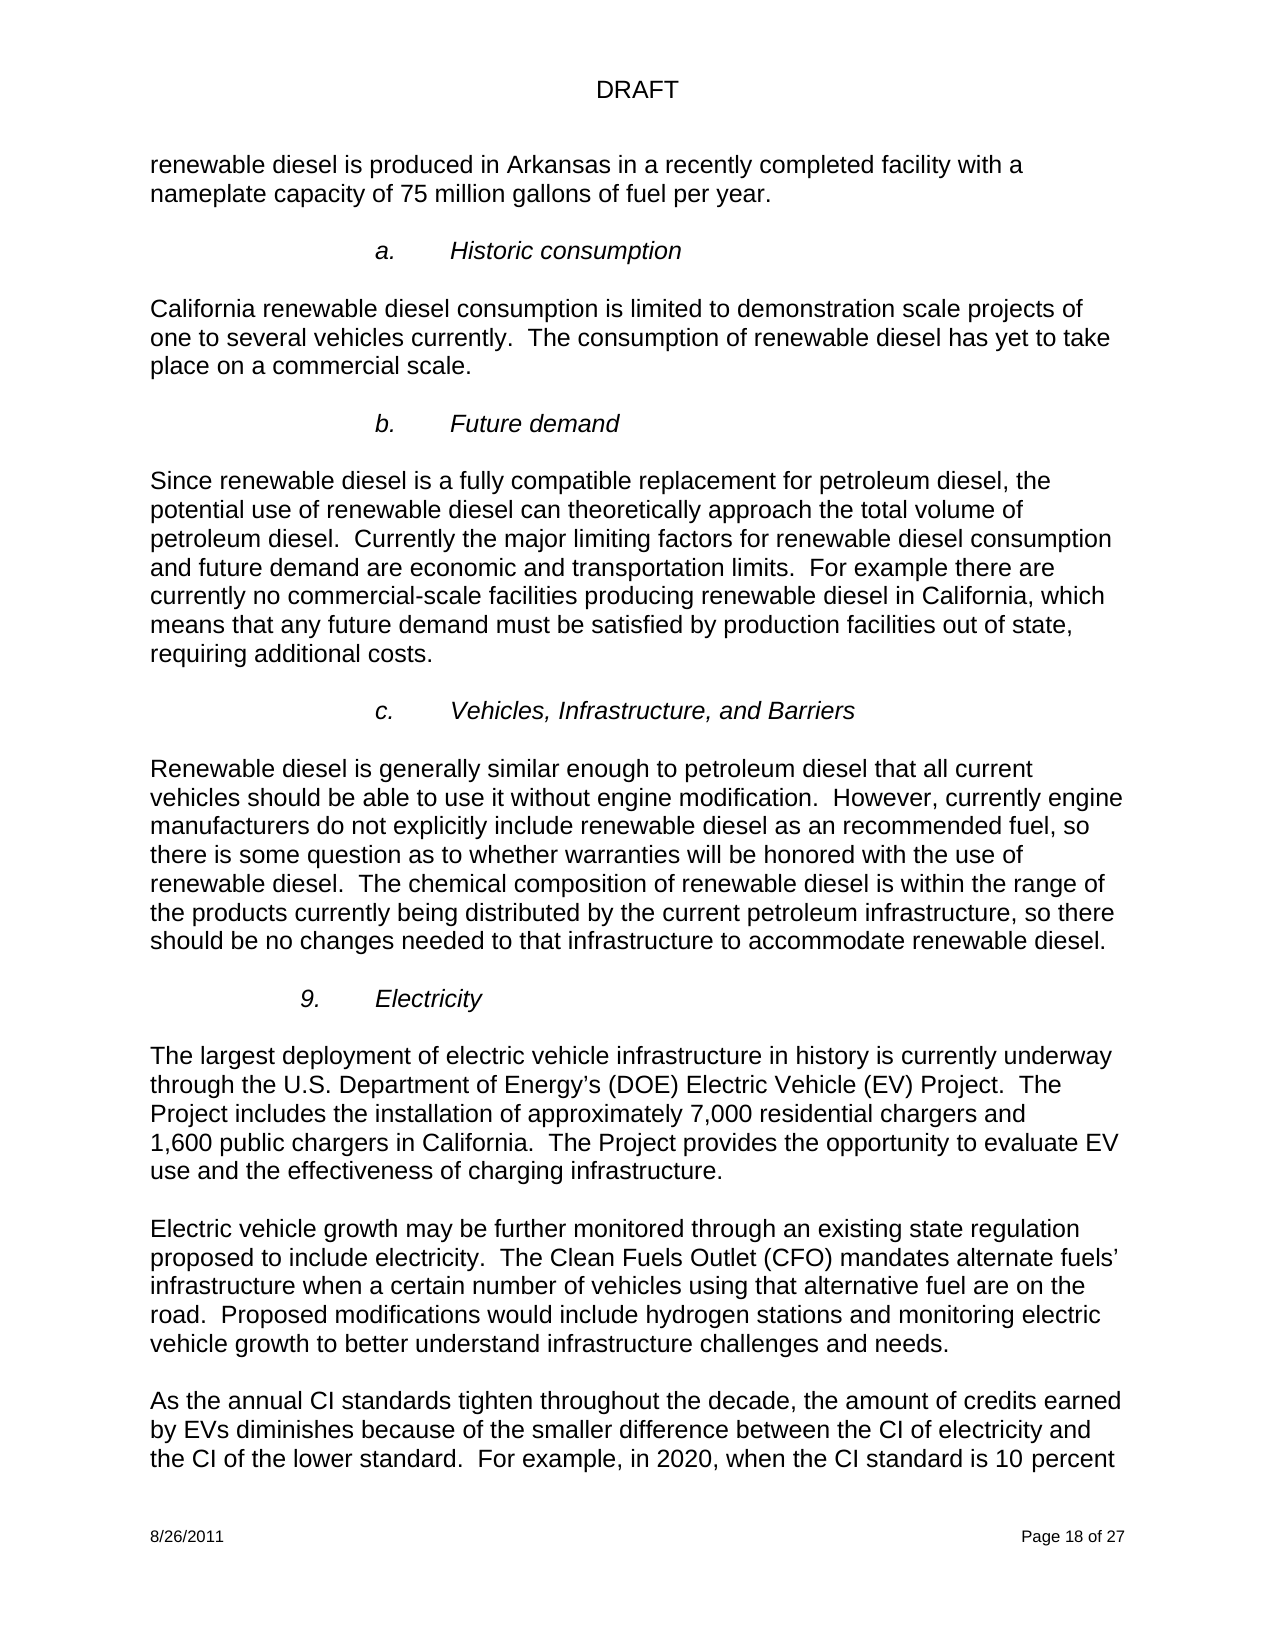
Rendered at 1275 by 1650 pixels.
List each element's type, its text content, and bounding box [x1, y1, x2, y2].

subtitle a. Historic consumption [150, 236, 1125, 265]
text California renewable diesel consumption is limited to demonstration scale projects of one to several vehicles currently. The consumption of renewable diesel has yet to take place on a commercial scale. [150, 294, 1125, 380]
text Electric vehicle growth may be further monitored through an existing state regulation proposed to include electricity. The Clean Fuels Outlet (CFO) mandates alternate fuels’ infrastructure when a certain number of vehicles using that alternative fuel are on the road. Proposed modifications would include hydrogen stations and monitoring electric vehicle growth to better understand infrastructure challenges and needs. [150, 1214, 1125, 1357]
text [150, 150, 1125, 207]
subtitle b. Future demand [150, 409, 1125, 437]
text The largest deployment of electric vehicle infrastructure in history is currently underway through the U.S. Department of Energy’s (DOE) Electric Vehicle (EV) Project. The Project includes the installation of approximately 7,000 residential chargers and 1,600 public chargers in California. The Project provides the opportunity to evaluate EV use and the effectiveness of charging infrastructure. [150, 1041, 1125, 1185]
text Since renewable diesel is a fully compatible replacement for petroleum diesel, the potential use of renewable diesel can theoretically approach the total volume of petroleum diesel. Currently the major limiting factors for renewable diesel consumption and future demand are economic and transportation limits. For example there are currently no commercial-scale facilities producing renewable diesel in California, which means that any future demand must be satisfied by production facilities out of state, requiring additional costs. [150, 466, 1125, 667]
subtitle c. Vehicles, Infrastructure, and Barriers [150, 696, 1125, 725]
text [150, 1386, 1125, 1472]
subtitle 9. Electricity [150, 984, 1125, 1012]
text Renewable diesel is generally similar enough to petroleum diesel that all current vehicles should be able to use it without engine modification. However, currently engine manufacturers do not explicitly include renewable diesel as an recommended fuel, so there is some question as to whether warranties will be honored with the use of renewable diesel. The chemical composition of renewable diesel is within the range of the products currently being distributed by the current petroleum infrastructure, so there should be no changes needed to that infrastructure to accommodate renewable diesel. [150, 754, 1125, 955]
